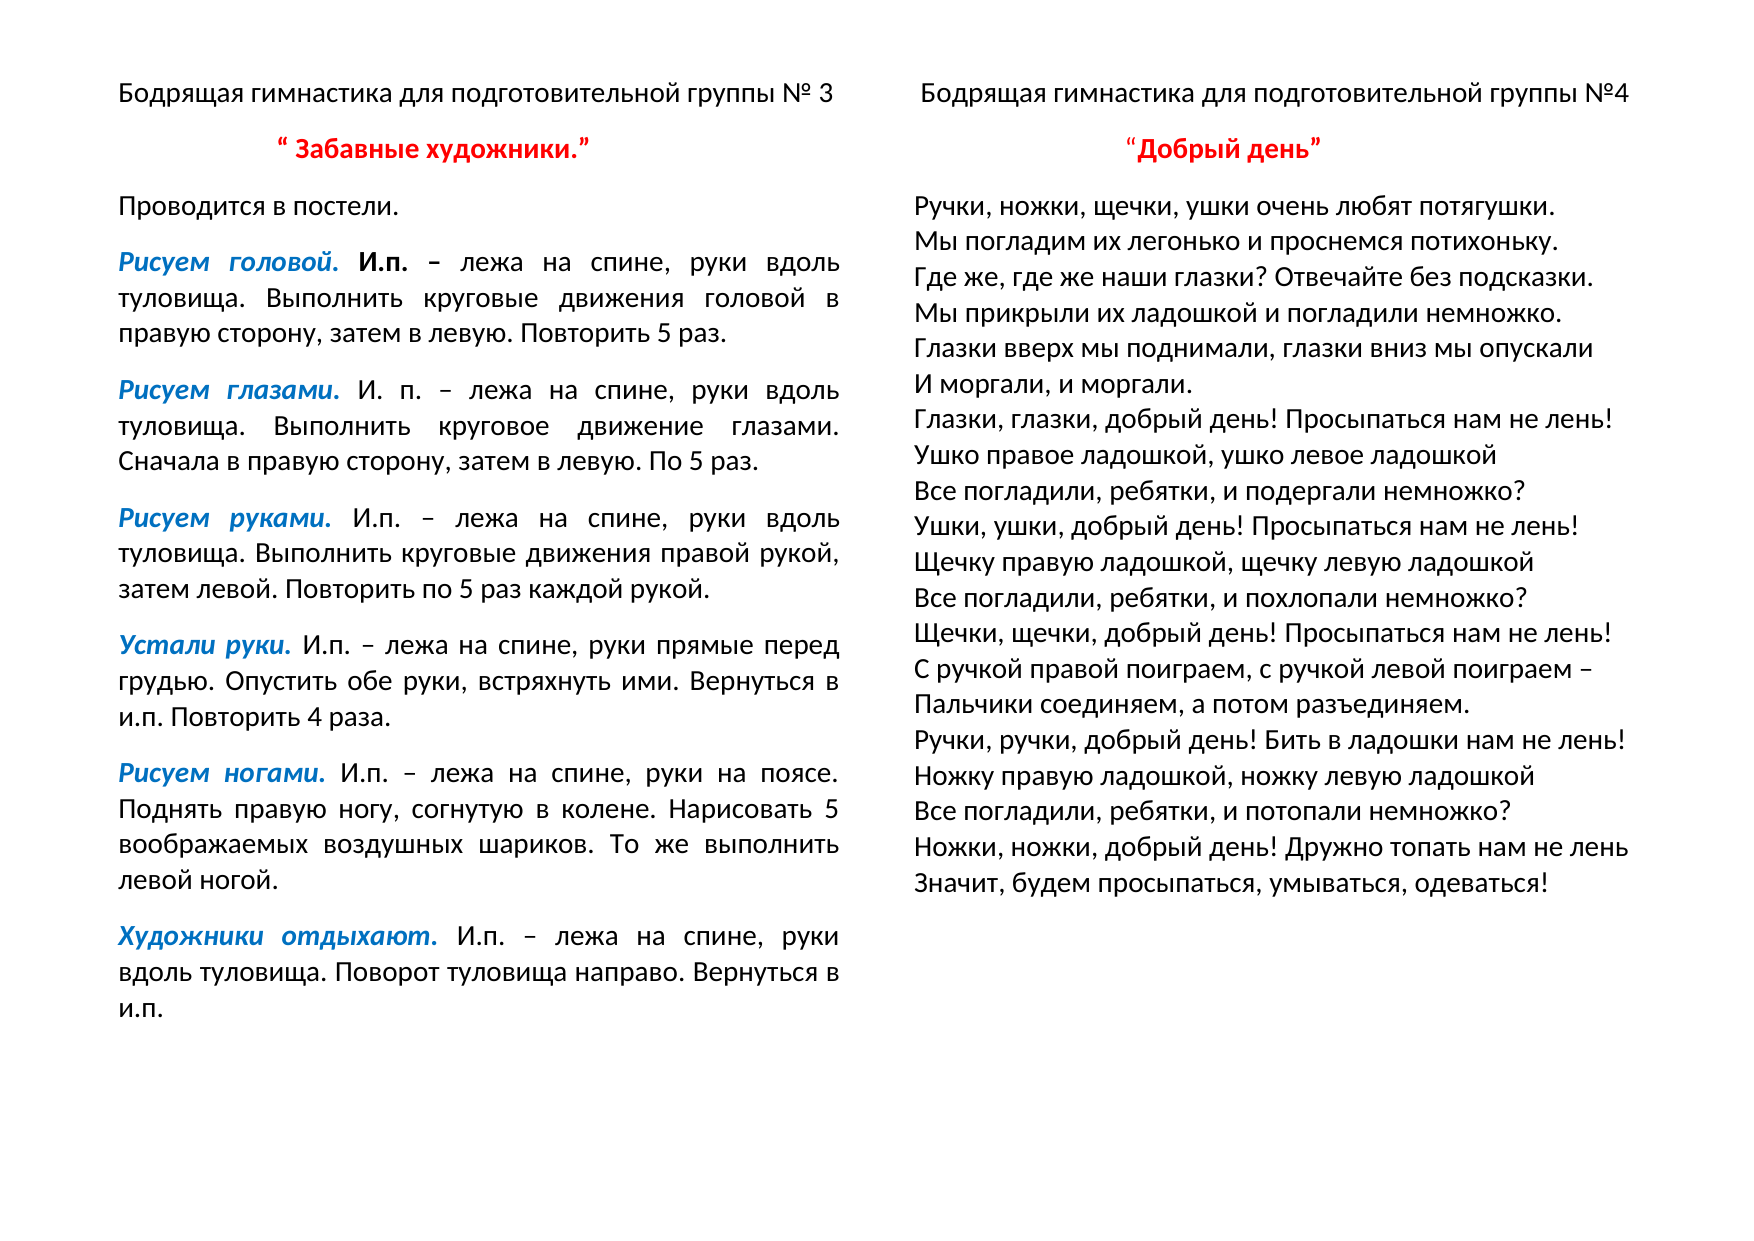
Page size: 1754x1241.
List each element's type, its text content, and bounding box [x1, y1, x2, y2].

text И моргали, и моргали. [914, 365, 1636, 401]
text Глазки, глазки, добрый день! Просыпаться нам не лень! [914, 401, 1636, 436]
text Мы погладим их легонько и проснемся потихоньку. [914, 222, 1636, 258]
text Рисуем ногами. И.п. – лежа на спине, руки на поясе. Поднять правую ногу, согнутую в колене. Нарисовать 5 воображаемых воздушных шариков. То же выполнить левой ногой. [118, 754, 840, 897]
text Ушки, ушки, добрый день! Просыпаться нам не лень! [914, 507, 1636, 543]
text “Добрый день” [914, 130, 1636, 166]
text Ножки, ножки, добрый день! Дружно топать нам не лень [914, 828, 1636, 864]
text Значит, будем просыпаться, умываться, одеваться! [914, 864, 1636, 899]
text Все погладили, ребятки, и подергали немножко? [914, 472, 1636, 507]
text Все погладили, ребятки, и похлопали немножко? [914, 579, 1636, 614]
text Рисуем глазами. И. п. – лежа на спине, руки вдоль туловища. Выполнить круговое движение глазами. Сначала в правую сторону, затем в левую. По 5 раз. [118, 371, 840, 478]
text Ушко правое ладошкой, ушко левое ладошкой [914, 436, 1636, 472]
text Щечки, щечки, добрый день! Просыпаться нам не лень! [914, 614, 1636, 650]
text Рисуем головой. И.п. – лежа на спине, руки вдоль туловища. Выполнить круговые движения головой в правую сторону, затем в левую. Повторить 5 раз. [118, 243, 840, 350]
text Художники отдыхают. И.п. – лежа на спине, руки вдоль туловища. Поворот туловища направо. Вернуться в и.п. [118, 917, 840, 1024]
text Где же, где же наши глазки? Отвечайте без подсказки. [914, 258, 1636, 294]
text Бодрящая гимнастика для подготовительной группы №4 [914, 74, 1667, 109]
text Все погладили, ребятки, и потопали немножко? [914, 792, 1636, 828]
text Мы прикрыли их ладошкой и погладили немножко. [914, 294, 1636, 329]
text С ручкой правой поиграем, с ручкой левой поиграем – [914, 650, 1636, 686]
text Устали руки. И.п. – лежа на спине, руки прямые перед грудью. Опустить обе руки, встряхнуть ими. Вернуться в и.п. Повторить 4 раза. [118, 626, 840, 733]
text Глазки вверх мы поднимали, глазки вниз мы опускали [914, 329, 1636, 365]
text Бодрящая гимнастика для подготовительной группы № 3 [118, 74, 840, 109]
text Пальчики соединяем, а потом разъединяем. [914, 686, 1636, 721]
text Ножку правую ладошкой, ножку левую ладошкой [914, 757, 1636, 792]
text Ручки, ручки, добрый день! Бить в ладошки нам не лень! [914, 721, 1636, 757]
text Щечку правую ладошкой, щечку левую ладошкой [914, 543, 1636, 579]
text Рисуем руками. И.п. – лежа на спине, руки вдоль туловища. Выполнить круговые движения правой рукой, затем левой. Повторить по 5 раз каждой рукой. [118, 499, 840, 606]
text “ Забавные художники.” [118, 130, 840, 166]
text Проводится в постели. [118, 187, 840, 222]
text Ручки, ножки, щечки, ушки очень любят потягушки. [914, 187, 1636, 222]
